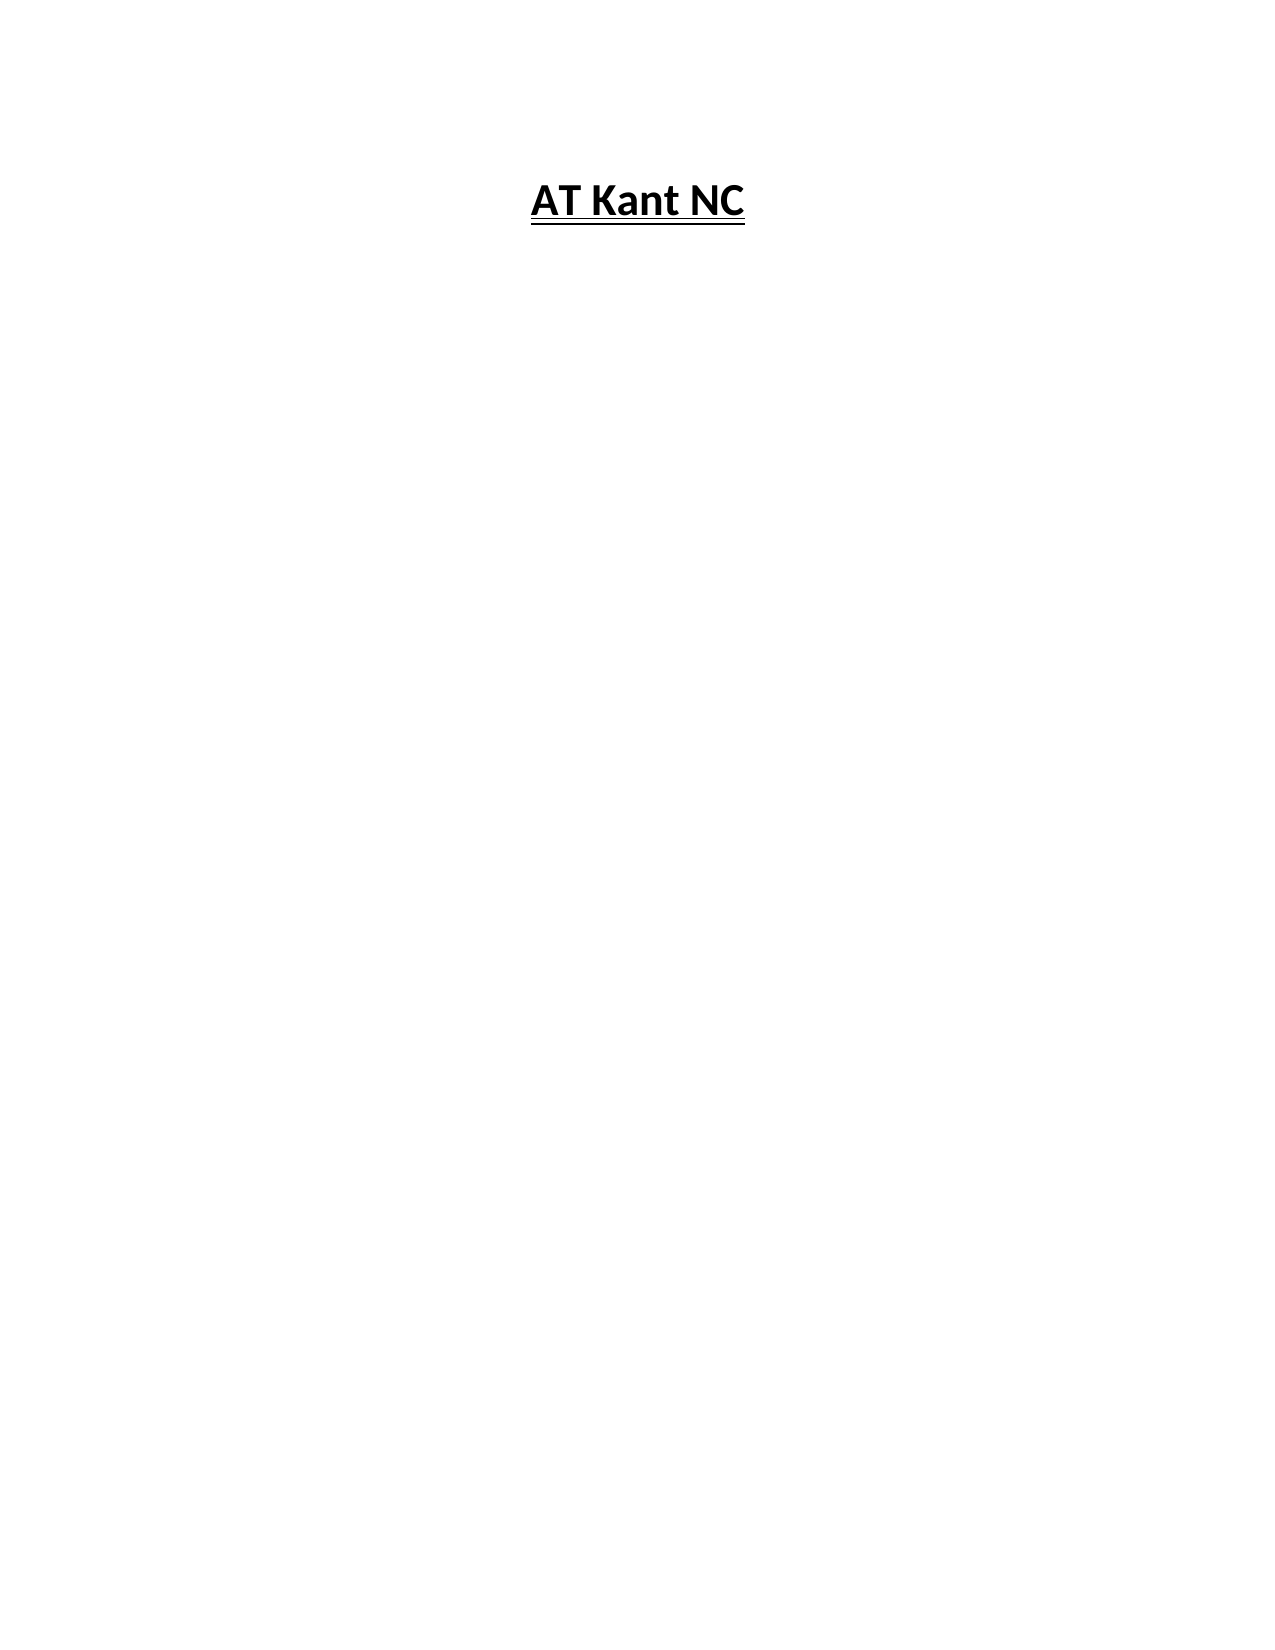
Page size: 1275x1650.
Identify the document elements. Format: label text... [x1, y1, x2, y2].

subtitle AT Kant NC [187, 171, 1087, 227]
